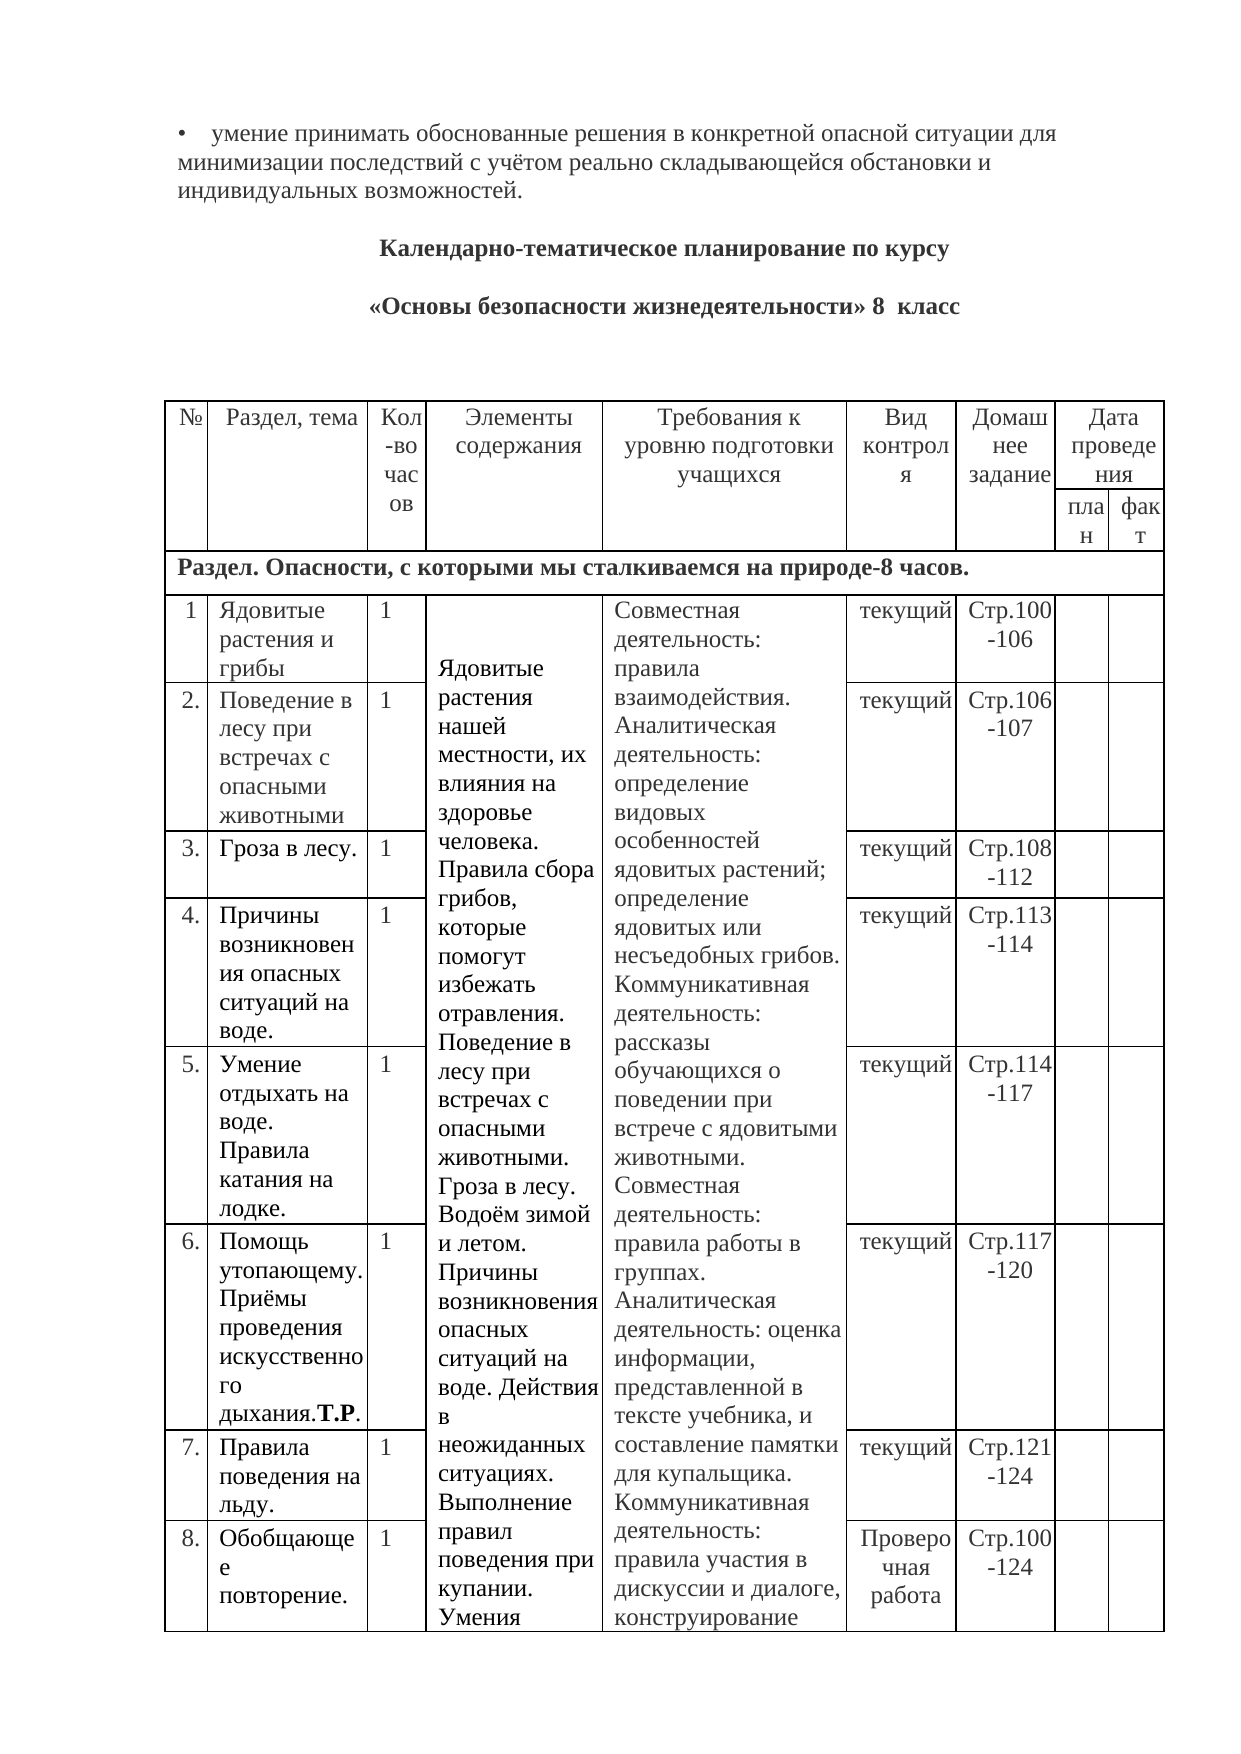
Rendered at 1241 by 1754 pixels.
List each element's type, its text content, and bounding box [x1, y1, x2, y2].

table_cell 1 [368, 683, 425, 830]
table_header Кол-во часов [368, 402, 425, 550]
table_cell [1056, 596, 1108, 682]
table_cell Гроза в лесу. [208, 832, 367, 897]
table_cell [1109, 899, 1163, 1046]
table_cell 2. [166, 683, 207, 830]
table_cell 1 [368, 899, 425, 1046]
table_cell 4. [166, 899, 207, 1046]
text «Основы безопасности жизнедеятельности» 8 класс [177, 291, 1152, 320]
table_cell Ядовитые растения и грибы [208, 596, 367, 682]
table_cell [1056, 1521, 1108, 1631]
table_cell 3. [166, 832, 207, 897]
table_cell 5. [166, 1047, 207, 1223]
table_cell [1109, 1047, 1163, 1223]
table_header Домашнее задание [957, 402, 1054, 550]
table_cell Поведение в лесу при встречах с опасными животными [208, 683, 367, 830]
table_cell Стр.113-114 [957, 899, 1054, 1046]
table_cell Причины возникновения опасных ситуаций на воде. [208, 899, 367, 1046]
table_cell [208, 1521, 367, 1631]
table_cell текущий [847, 1047, 955, 1223]
table_header Вид контроля [847, 402, 955, 550]
table_cell Стр.117-120 [957, 1225, 1054, 1429]
table_cell факт [1109, 490, 1163, 550]
table_cell текущий [847, 683, 955, 830]
table_cell Помощь утопающему. Приёмы проведения искусственного дыхания.Т.Р. [208, 1225, 367, 1429]
table_cell Ядовитые растения нашей местности, их влияния на здоровье человека. Правила сбора грибов, которые помогут избежать отравления. Поведение в лесу при встречах с опасными животными. Гроза в лесу. Водоём зимой и летом. Причины возникновения опасных ситуаций на воде. Действия в неожиданных ситуациях. Выполнение правил поведения при купании. Умения отдыхать на воде. Правила катания на лодке. Помощь утопающему. Приёмы проведения искусственного дыхания. Правила поведения на льду. Расширение кругозора. Ядовитые растения, мифы о грибах, опасные земноводные. [427, 596, 602, 1631]
table_cell [1109, 1521, 1163, 1631]
table_header Элементы содержания [427, 402, 602, 550]
text • умение принимать обоснованные решения в конкретной опасной ситуации для минимизации последствий с учётом реально складывающейся обстановки и индивидуальных возможностей. [177, 118, 1152, 204]
table_cell 1 [368, 832, 425, 897]
table_cell [1109, 832, 1163, 897]
table_cell 1 [368, 1521, 425, 1631]
table_cell текущий [847, 1431, 955, 1520]
table_cell [1109, 683, 1163, 830]
table_header Дата проведения [1056, 402, 1163, 488]
table_cell Стр.114-117 [957, 1047, 1054, 1223]
table_cell текущий [847, 596, 955, 682]
table_cell [1109, 1431, 1163, 1520]
table_cell Стр.106-107 [957, 683, 1054, 830]
table_cell [1056, 899, 1108, 1046]
table_cell 6. [166, 1225, 207, 1429]
table_cell Совместная деятельность: правила взаимодействия. Аналитическая деятельность: определение видовых особенностей ядовитых растений; определение ядовитых или несъедобных грибов. Коммуникативная деятельность: рассказы обучающихся о поведении при встрече с ядовитыми животными. Совместная деятельность: правила работы в группах. Аналитическая деятельность: оценка информации, представленной в тексте учебника, и составление памятки для купальщика. Коммуникативная деятельность: правила участия в дискуссии и диалоге, конструирование суждений и умозаключений. Практическая деятельность помощь тонущему, а также провалившемуся под лёд [603, 596, 846, 1631]
table_cell 1 [368, 596, 425, 682]
table_cell Стр.121-124 [957, 1431, 1054, 1520]
text Календарно-тематическое планирование по курсу [177, 233, 1152, 262]
table_cell Стр.108-112 [957, 832, 1054, 897]
table_cell текущий [847, 1225, 955, 1429]
table_cell 1 [166, 596, 207, 682]
table_cell текущий [847, 832, 955, 897]
table_cell [1109, 596, 1163, 682]
table_cell Стр.100-124 [957, 1521, 1054, 1631]
table_cell Проверочная работа [847, 1521, 955, 1631]
table_cell 7. [166, 1431, 207, 1520]
table_header Требования к уровню подготовки учащихся [603, 402, 846, 550]
table_cell Правила поведения на льду. [208, 1431, 367, 1520]
table_cell 1 [368, 1047, 425, 1223]
table_cell текущий [847, 899, 955, 1046]
table_cell [1056, 1225, 1108, 1429]
table_cell 8. [166, 1521, 207, 1631]
table_cell 1 [368, 1225, 425, 1429]
table_cell [1056, 1431, 1108, 1520]
table_cell [1056, 832, 1108, 897]
table_cell [1056, 683, 1108, 830]
table_cell план [1056, 490, 1108, 550]
table_header № [166, 402, 207, 550]
table_cell Умение отдыхать на воде. Правила катания на лодке. [208, 1047, 367, 1223]
table_cell Раздел. Опасности, с которыми мы сталкиваемся на природе-8 часов. [166, 552, 1163, 594]
table_cell 1 [368, 1431, 425, 1520]
table_cell [1109, 1225, 1163, 1429]
table_cell Стр.100-106 [957, 596, 1054, 682]
table_header Раздел, тема [208, 402, 367, 550]
table_cell [1056, 1047, 1108, 1223]
